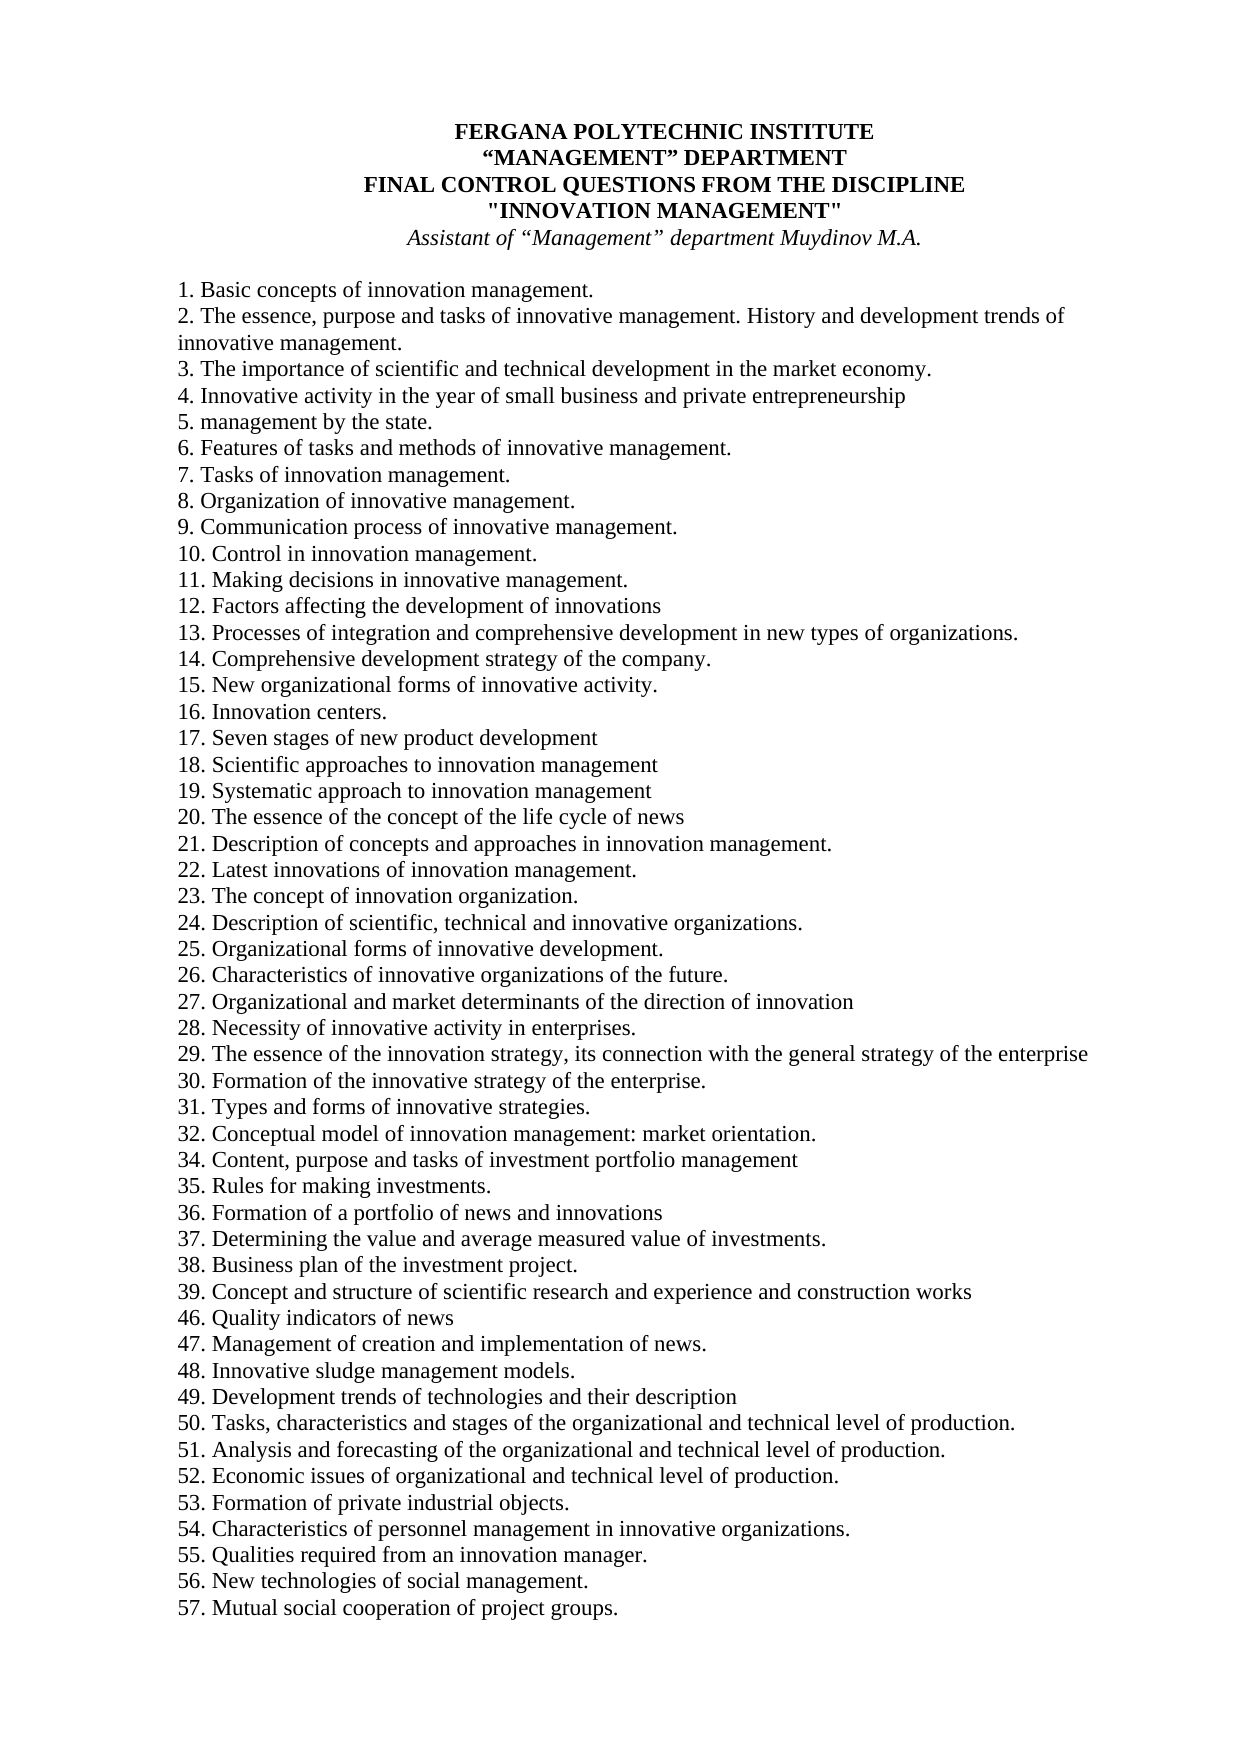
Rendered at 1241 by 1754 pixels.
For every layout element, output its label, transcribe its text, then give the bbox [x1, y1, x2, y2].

text 31. Types and forms of innovative strategies. [177, 1093, 1152, 1119]
text 23. The concept of innovation organization. [177, 882, 1152, 909]
text 30. Formation of the innovative strategy of the enterprise. [177, 1067, 1152, 1093]
text 47. Management of creation and implementation of news. [177, 1330, 1152, 1357]
text 35. Rules for making investments. [177, 1172, 1152, 1199]
text 3. The importance of scientific and technical development in the market economy. [177, 355, 1152, 382]
text 1. Basic concepts of innovation management. [177, 276, 1152, 303]
text 5. management by the state. [177, 408, 1152, 434]
text 52. Economic issues of organizational and technical level of production. [177, 1462, 1152, 1488]
text 46. Quality indicators of news [177, 1304, 1152, 1330]
text FERGANA POLYTECHNIC INSTITUTE [177, 118, 1152, 144]
text 38. Business plan of the investment project. [177, 1251, 1152, 1278]
text 36. Formation of a portfolio of news and innovations [177, 1199, 1152, 1225]
text 54. Characteristics of personnel management in innovative organizations. [177, 1515, 1152, 1541]
text 21. Description of concepts and approaches in innovation management. [177, 830, 1152, 856]
text 9. Communication process of innovative management. [177, 513, 1152, 540]
text 16. Innovation centers. [177, 698, 1152, 724]
text 20. The essence of the concept of the life cycle of news [177, 803, 1152, 830]
text 32. Conceptual model of innovation management: market orientation. [177, 1119, 1152, 1146]
text 14. Comprehensive development strategy of the company. [177, 645, 1152, 672]
text 12. Factors affecting the development of innovations [177, 592, 1152, 619]
text 57. Mutual social cooperation of project groups. [177, 1594, 1152, 1620]
text 53. Formation of private industrial objects. [177, 1488, 1152, 1515]
text 11. Making decisions in innovative management. [177, 566, 1152, 592]
text 7. Tasks of innovation management. [177, 461, 1152, 487]
text 10. Control in innovation management. [177, 540, 1152, 566]
text 51. Analysis and forecasting of the organizational and technical level of production. [177, 1436, 1152, 1462]
text 4. Innovative activity in the year of small business and private entrepreneurship [177, 382, 1152, 408]
text 19. Systematic approach to innovation management [177, 777, 1152, 803]
text 18. Scientific approaches to innovation management [177, 751, 1152, 777]
text 34. Content, purpose and tasks of investment portfolio management [177, 1146, 1152, 1172]
text 17. Seven stages of new product development [177, 724, 1152, 751]
text FINAL CONTROL QUESTIONS FROM THE DISCIPLINE [177, 171, 1152, 197]
text 28. Necessity of innovative activity in enterprises. [177, 1014, 1152, 1041]
text 56. New technologies of social management. [177, 1568, 1152, 1594]
text 8. Organization of innovative management. [177, 487, 1152, 513]
text 37. Determining the value and average measured value of investments. [177, 1225, 1152, 1251]
text 39. Concept and structure of scientific research and experience and construction works [177, 1278, 1152, 1304]
text 6. Features of tasks and methods of innovative management. [177, 434, 1152, 461]
text 15. New organizational forms of innovative activity. [177, 672, 1152, 698]
text 50. Tasks, characteristics and stages of the organizational and technical level of production. [177, 1409, 1152, 1436]
text 25. Organizational forms of innovative development. [177, 935, 1152, 961]
text "INNOVATION MANAGEMENT" [177, 197, 1152, 223]
text 48. Innovative sludge management models. [177, 1357, 1152, 1383]
text 13. Processes of integration and comprehensive development in new types of organizations. [177, 619, 1152, 645]
text 55. Qualities required from an innovation manager. [177, 1541, 1152, 1568]
text 2. The essence, purpose and tasks of innovative management. History and development trends of innovative management. [177, 303, 1152, 355]
text 26. Characteristics of innovative organizations of the future. [177, 961, 1152, 988]
text Assistant of “Management” department Muydinov M.A. [177, 223, 1152, 250]
text 24. Description of scientific, technical and innovative organizations. [177, 909, 1152, 935]
text 49. Development trends of technologies and their description [177, 1383, 1152, 1409]
text 22. Latest innovations of innovation management. [177, 856, 1152, 882]
text “MANAGEMENT” DEPARTMENT [177, 144, 1152, 171]
text 29. The essence of the innovation strategy, its connection with the general strategy of the enterprise [177, 1041, 1152, 1067]
text 27. Organizational and market determinants of the direction of innovation [177, 988, 1152, 1014]
